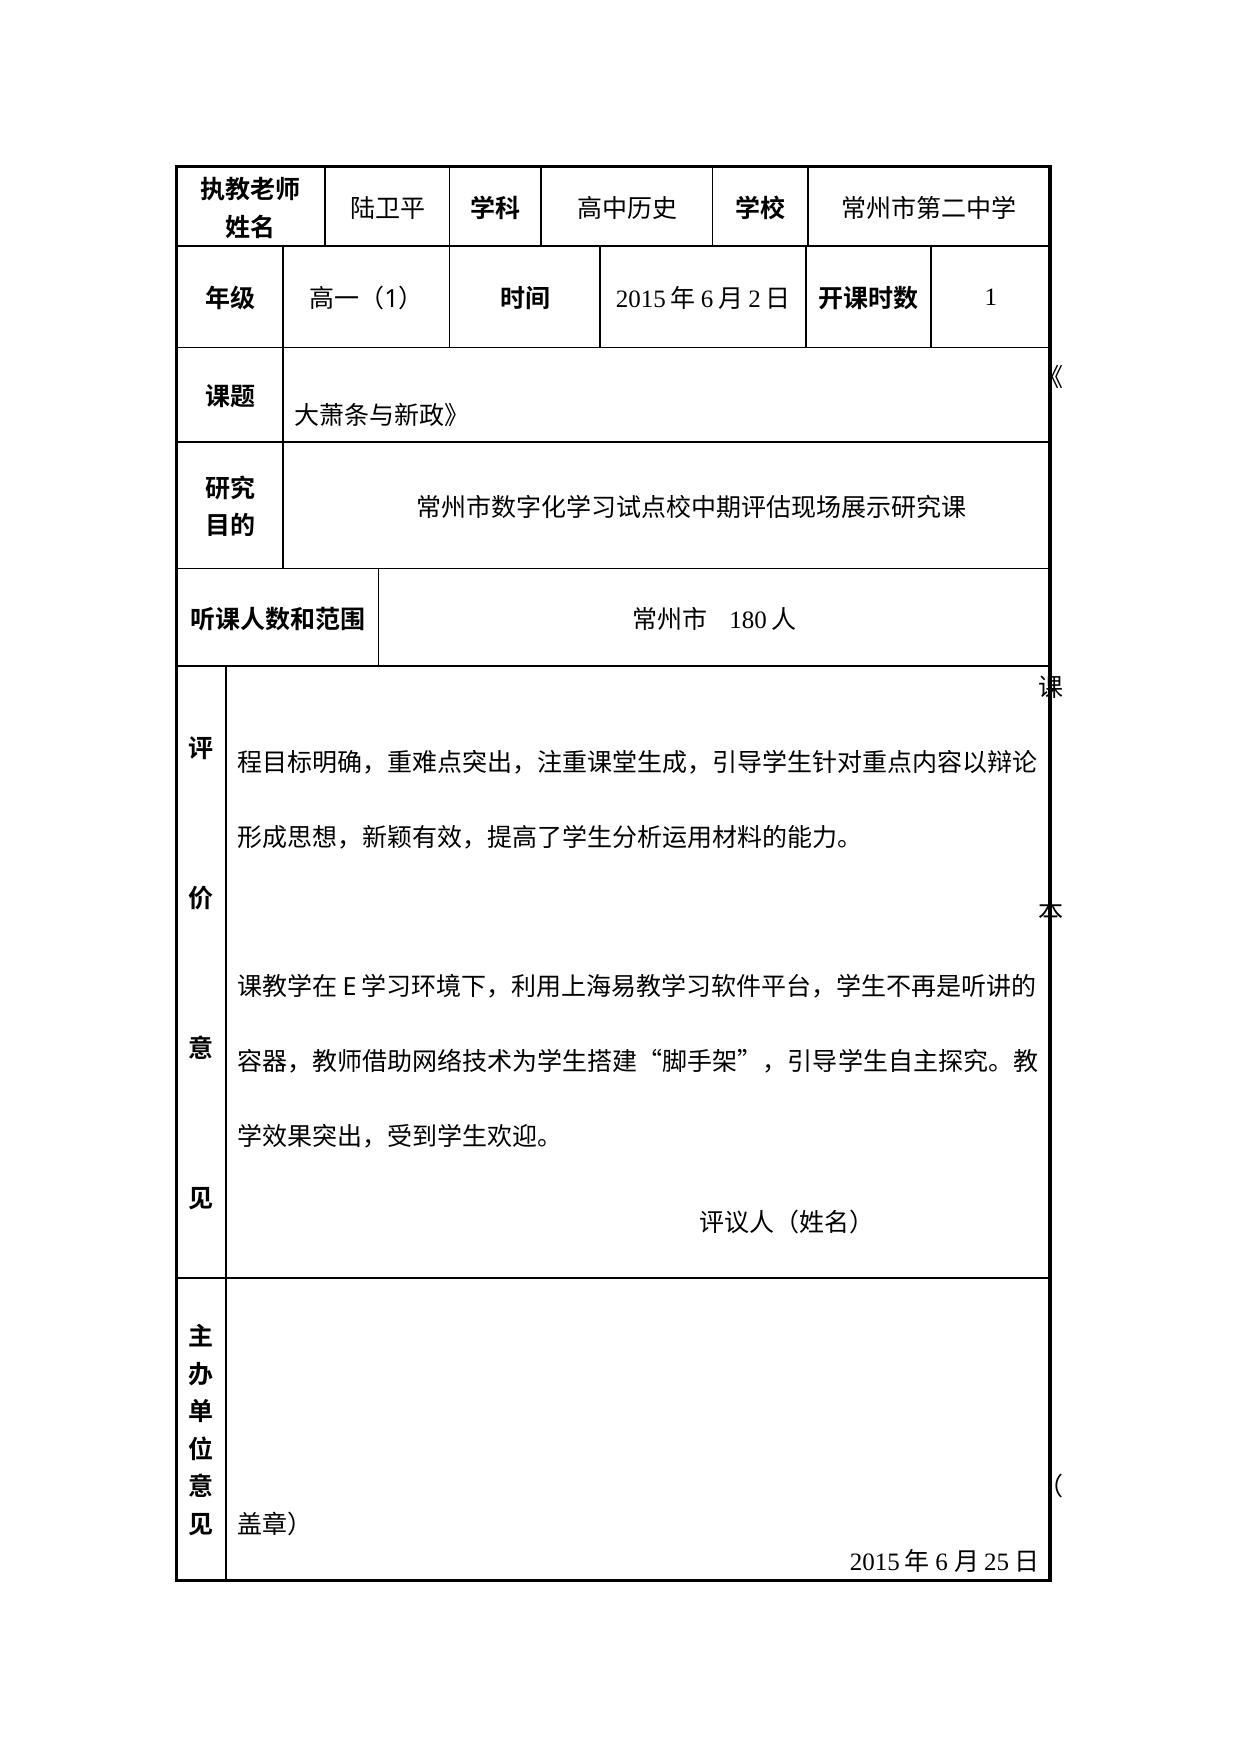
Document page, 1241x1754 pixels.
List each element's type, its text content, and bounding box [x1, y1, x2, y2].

table_header 常州市第二中学 [809, 168, 1048, 245]
table_cell 评 价 意 见 [178, 667, 225, 1277]
table_cell [601, 247, 805, 346]
table_cell 高一（1） [284, 247, 449, 346]
table_cell 常州市 180人 [379, 569, 1048, 665]
table_cell 主办单位意见 [178, 1279, 225, 1578]
table_cell 1 [932, 247, 1048, 346]
table_cell （盖章） 5日 [227, 1279, 1048, 1578]
table_cell 听课人数和范围 [178, 569, 378, 665]
table_cell 时间 [450, 247, 599, 346]
table_cell 年级 [178, 247, 282, 346]
table_header 执教老师 姓名 [178, 168, 324, 245]
table_header 学校 [713, 168, 807, 245]
table_cell 《大萧条与新政》 [284, 348, 1048, 441]
table_cell 常州市数字化学习试点校中期评估现场展示研究课 [284, 443, 1048, 568]
table_cell 课题 [178, 348, 282, 441]
table_header 学科 [450, 168, 540, 245]
table_cell 研究 目的 [178, 443, 282, 568]
table_cell 开课时数 [807, 247, 930, 346]
table_cell 课程目标明确，重难点突出，注重课堂生成，引导学生针对重点内容以辩论形成思想，新颖有效，提高了学生分析运用材料的能力。 本课教学在E学习环境下，利用上海易教学习软件平台，学生不再是听讲的容器，教师借助网络技术为学生搭建“脚手架”，引导学生自主探究。教学效果突出，受到学生欢迎。 评议人（姓名） [227, 667, 1048, 1277]
table_header 高中历史 [542, 168, 712, 245]
table_header 陆卫平 [326, 168, 449, 245]
